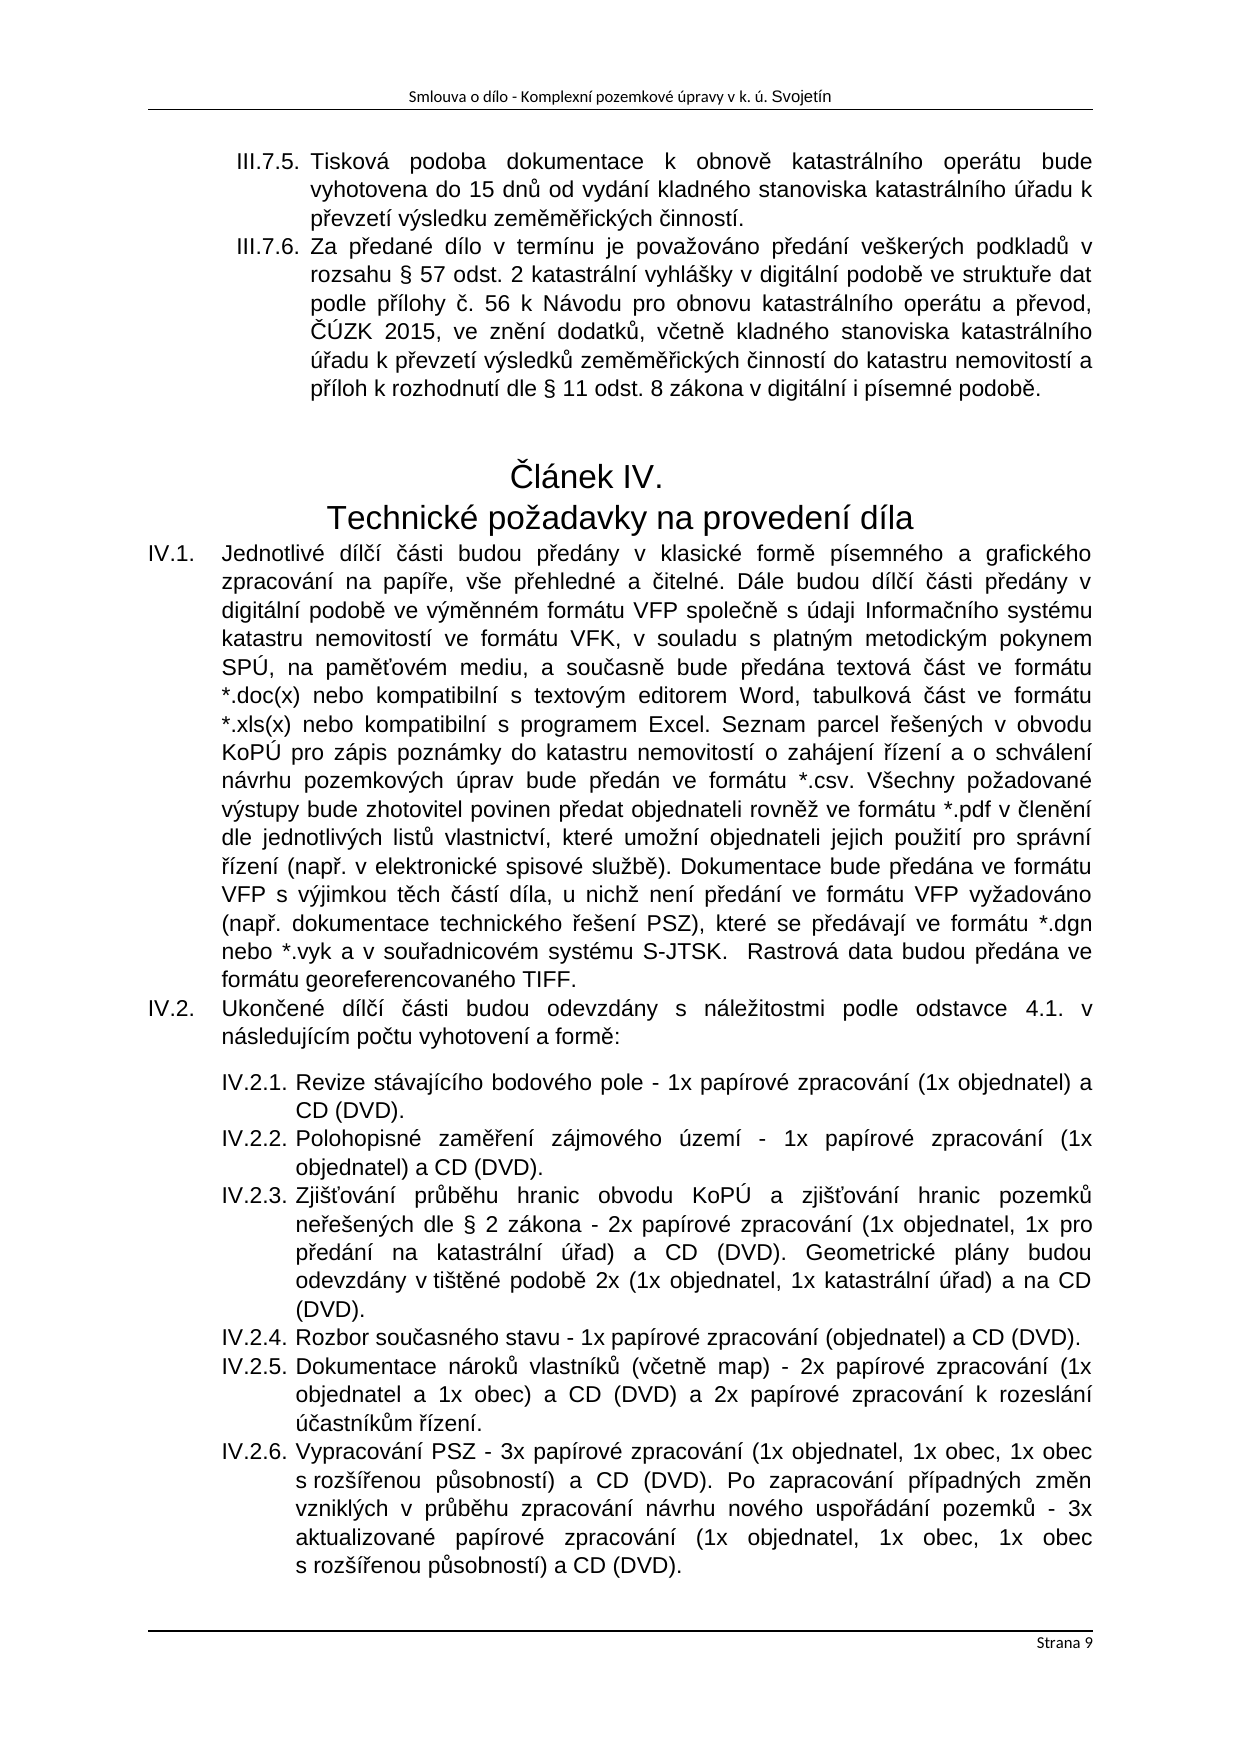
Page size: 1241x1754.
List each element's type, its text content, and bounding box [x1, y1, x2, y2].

text Tisková podoba dokumentace k obnově katastrálního operátu bude vyhotovena do 15 dnů od vydání kladného stanoviska katastrálního úřadu k převzetí výsledku zeměměřických činností. [236, 148, 1093, 231]
text Zjišťování průběhu hranic obvodu KoPÚ a zjišťování hranic pozemků neřešených dle § 2 zákona - 2x papírové zpracování (1x objednatel, 1x pro předání na katastrální úřad) a CD (DVD). Geometrické plány budou odevzdány v tištěné podobě 2x (1x objednatel, 1x katastrální úřad) a na CD (DVD). [221, 1182, 1093, 1322]
list Jednotlivé dílčí části budou předány v klasické formě písemného a grafického zpracování na papíře, vše přehledné a čitelné. Dále budou dílčí části předány v digitální podobě ve výměnném formátu VFP společně s údaji Informačního systému katastru nemovitostí ve formátu VFK, v souladu s platným metodickým pokynem SPÚ, na paměťovém mediu, a současně bude předána textová část ve formátu *.doc(x) nebo kompatibilní s textovým editorem Word, tabulková část ve formátu *.xls(x) nebo kompatibilní s programem Excel. Seznam parcel řešených v obvodu KoPÚ pro zápis poznámky do katastru nemovitostí o zahájení řízení a o schválení návrhu pozemkových úprav bude předán ve formátu *.csv. Všechny požadované výstupy bude zhotovitel povinen předat objednateli rovněž ve formátu *.pdf v členění dle jednotlivých listů vlastnictví, které umožní objednateli jejich použití pro správní řízení (např. v elektronické spisové službě). Dokumentace bude předána ve formátu VFP s výjimkou těch částí díla, u nichž není předání ve formátu VFP vyžadováno (např. dokumentace technického řešení PSZ), které se předávají ve formátu *.dgn nebo *.vyk a v souřadnicovém systému S-JTSK. Rastrová data budou předána ve formátu georeferencovaného TIFF. [148, 540, 1093, 993]
text Rozbor současného stavu - 1x papírové zpracování (objednatel) a CD (DVD). [221, 1324, 1093, 1351]
subtitle Technické požadavky na provedení díla [148, 457, 1093, 537]
list Ukončené dílčí části budou odevzdány s náležitostmi podle odstavce 4.1. v následujícím počtu vyhotovení a formě: [148, 995, 1093, 1050]
text Polohopisné zaměření zájmového území - 1x papírové zpracování (1x objednatel) a CD (DVD). [221, 1125, 1093, 1180]
text Dokumentace nároků vlastníků (včetně map) - 2x papírové zpracování (1x objednatel a 1x obec) a CD (DVD) a 2x papírové zpracování k rozeslání účastníkům řízení. [221, 1353, 1093, 1436]
text Vypracování PSZ - 3x papírové zpracování (1x objednatel, 1x obec, 1x obec s rozšířenou působností) a CD (DVD). Po zapracování případných změn vzniklých v průběhu zpracování návrhu nového uspořádání pozemků - 3x aktualizované papírové zpracování (1x objednatel, 1x obec, 1x obec s rozšířenou působností) a CD (DVD). [221, 1438, 1093, 1578]
text Za předané dílo v termínu je považováno předání veškerých podkladů v rozsahu § 57 odst. 2 katastrální vyhlášky v digitální podobě ve struktuře dat podle přílohy č. 56 k Návodu pro obnovu katastrálního operátu a převod, ČÚZK 2015, ve znění dodatků, včetně kladného stanoviska katastrálního úřadu k převzetí výsledků zeměměřických činností do katastru nemovitostí a příloh k rozhodnutí dle § 11 odst. 8 zákona v digitální i písemné podobě. [236, 233, 1093, 401]
text Revize stávajícího bodového pole - 1x papírové zpracování (1x objednatel) a CD (DVD). [221, 1068, 1093, 1123]
